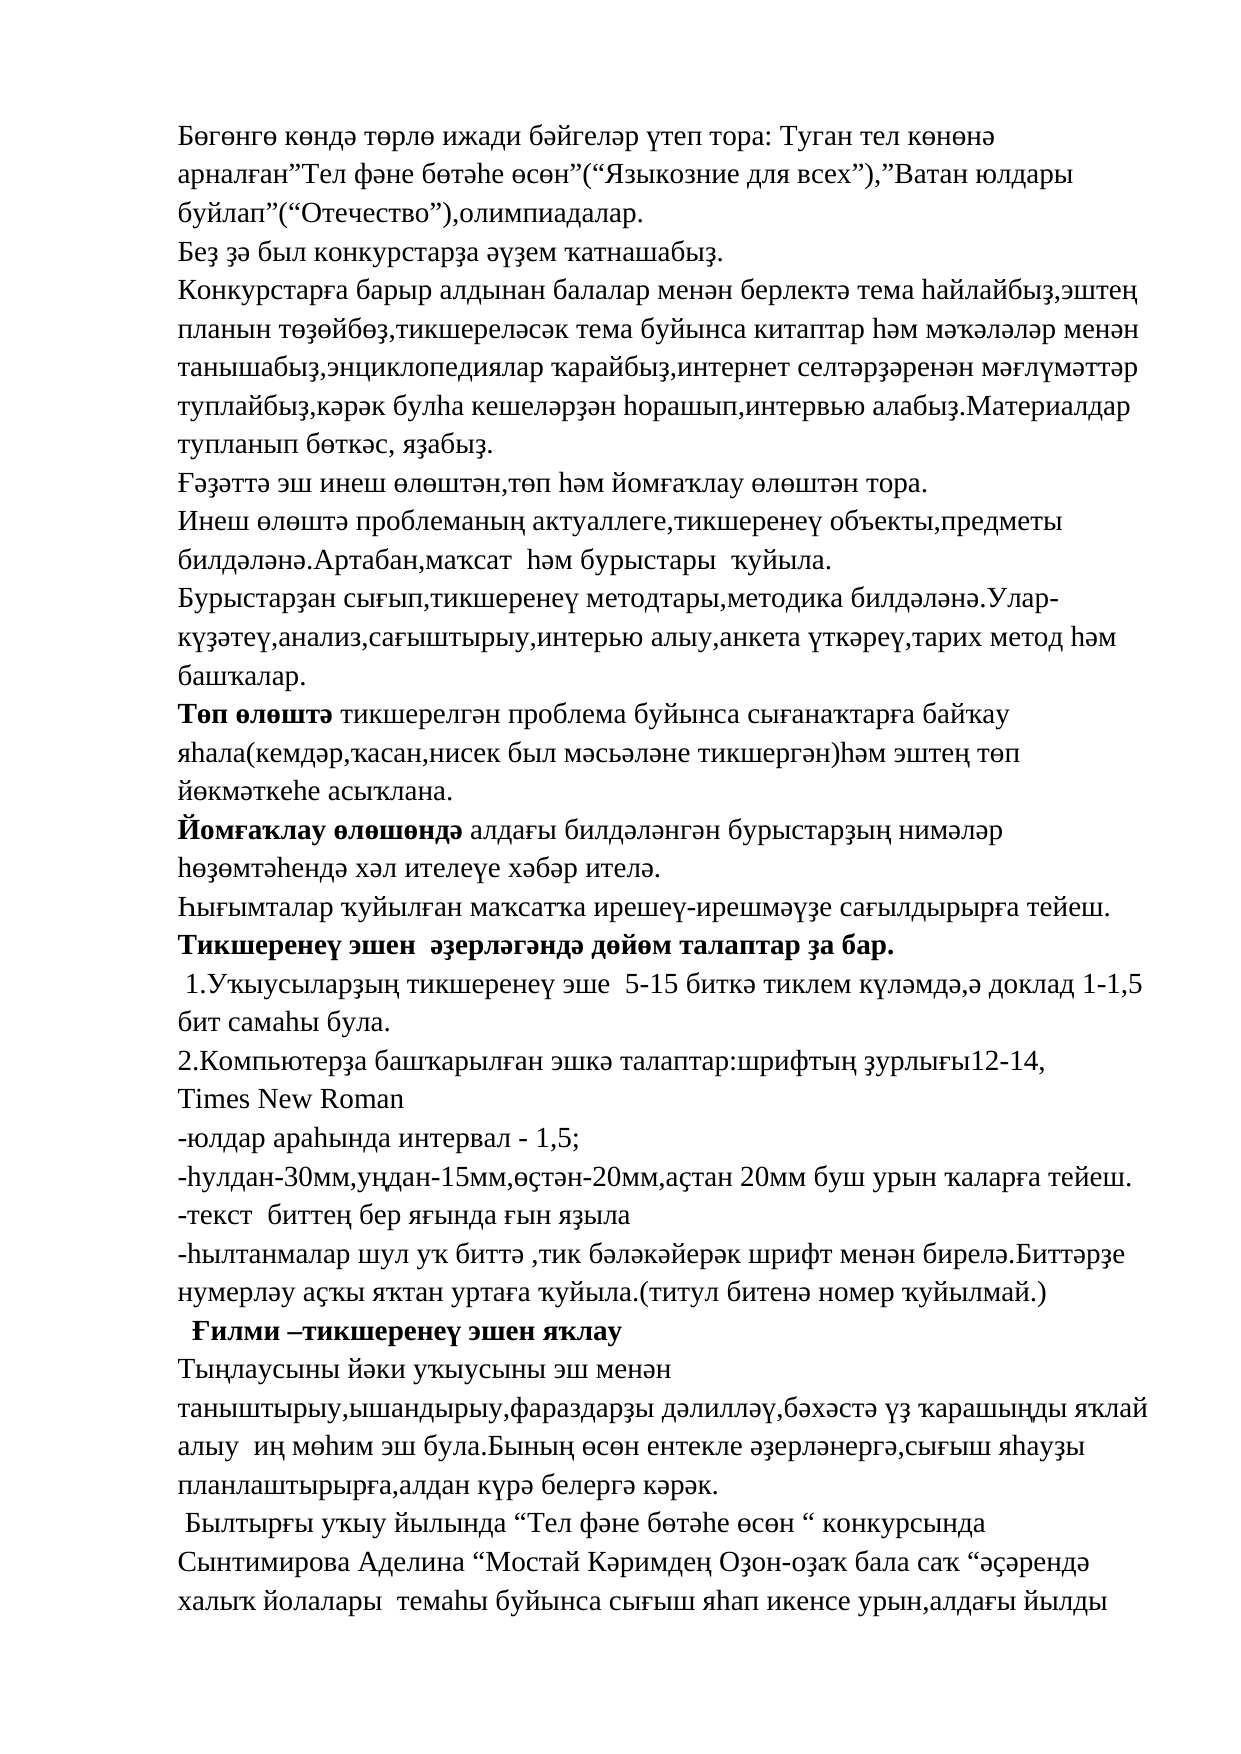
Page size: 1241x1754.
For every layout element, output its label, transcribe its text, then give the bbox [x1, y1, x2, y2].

text 1.Уҡыусыларҙың тикшеренеү эше 5-15 биткә тиклем күләмдә,ә доклад 1-1,5 бит самаһы була. [177, 966, 1152, 1038]
text Беҙ ҙә был конкурстарҙа әүҙем ҡатнашабыҙ. [177, 234, 1152, 267]
text Инеш өлөштә проблеманың актуаллеге,тикшеренеү объекты,предметы билдәләнә.Артабан,маҡсат һәм бурыстары ҡуйыла. [177, 503, 1152, 576]
text Конкурстарға барыр алдынан балалар менән берлектә тема һайлайбыҙ,эштең планын төҙөйбөҙ,тикшереләсәк тема буйынса китаптар һәм мәҡәләләр менән танышабыҙ,энциклопедиялар ҡарайбыҙ,интернет селтәрҙәренән мәғлүмәттәр туплайбыҙ,кәрәк булһа кешеләрҙән һорашып,интервью алабыҙ.Материалдар тупланып бөткәс, яҙабыҙ. [177, 272, 1152, 460]
text Ғилми –тикшеренеү эшен яҡлау [177, 1313, 1152, 1346]
text Times New Roman [177, 1082, 1152, 1115]
text Йомғаҡлау өлөшөндә алдағы билдәләнгән бурыстарҙың нимәләр һөҙөмтәһендә хәл ителеүе хәбәр ителә. [177, 812, 1152, 884]
text Һығымталар ҡуйылған маҡсатҡа ирешеү-ирешмәүҙе сағылдырырға тейеш. [177, 889, 1152, 922]
text Бөгөнгө көндә төрлө ижади бәйгеләр үтеп тора: Туган тел көнөнә арналған”Тел фәне бөтәһе өсөн”(“Языкозние для всех”),”Ватан юлдары буйлап”(“Отечество”),олимпиадалар. [177, 118, 1152, 229]
text Бурыстарҙан сығып,тикшеренеү методтары,методика билдәләнә.Улар-күҙәтеү,анализ,сағыштырыу,интерью алыу,анкета үткәреү,тарих метод һәм башҡалар. [177, 581, 1152, 691]
text -юлдар араһында интервал - 1,5; [177, 1120, 1152, 1154]
text Төп өлөштә тикшерелгән проблема буйынса сығанаҡтарға байҡау яһала(кемдәр,ҡасан,нисек был мәсьәләне тикшергән)һәм эштең төп йөкмәткеһе асыҡлана. [177, 696, 1152, 807]
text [177, 1506, 1152, 1616]
text 2.Компьютерҙа башҡарылған эшкә талаптар:шрифтың ҙурлығы12-14, [177, 1043, 1152, 1077]
text -текст биттең бер яғында ғын яҙыла [177, 1197, 1152, 1231]
text -һылтанмалар шул уҡ биттә ,тик бәләкәйерәк шрифт менән бирелә.Биттәрҙе нумерләу аҫҡы яҡтан уртаға ҡуйыла.(титул битенә номер ҡуйылмай.) [177, 1236, 1152, 1308]
text -һулдан-30мм,уңдан-15мм,өҫтән-20мм,аҫтан 20мм буш урын ҡаларға тейеш. [177, 1159, 1152, 1192]
text Тикшеренеү эшен әҙерләгәндә дөйөм талаптар ҙа бар. [177, 927, 1152, 961]
text Ғәҙәттә эш инеш өлөштән,төп һәм йомғаҡлау өлөштән тора. [177, 465, 1152, 498]
text Тыңлаусыны йәки уҡыусыны эш менән таныштырыу,ышандырыу,фараздарҙы дәлилләү,бәхәстә үҙ ҡарашыңды яҡлай алыу иң мөһим эш була.Бының өсөн ентекле әҙерләнергә,сығыш яһауҙы планлаштырырға,алдан күрә белергә кәрәк. [177, 1351, 1152, 1501]
